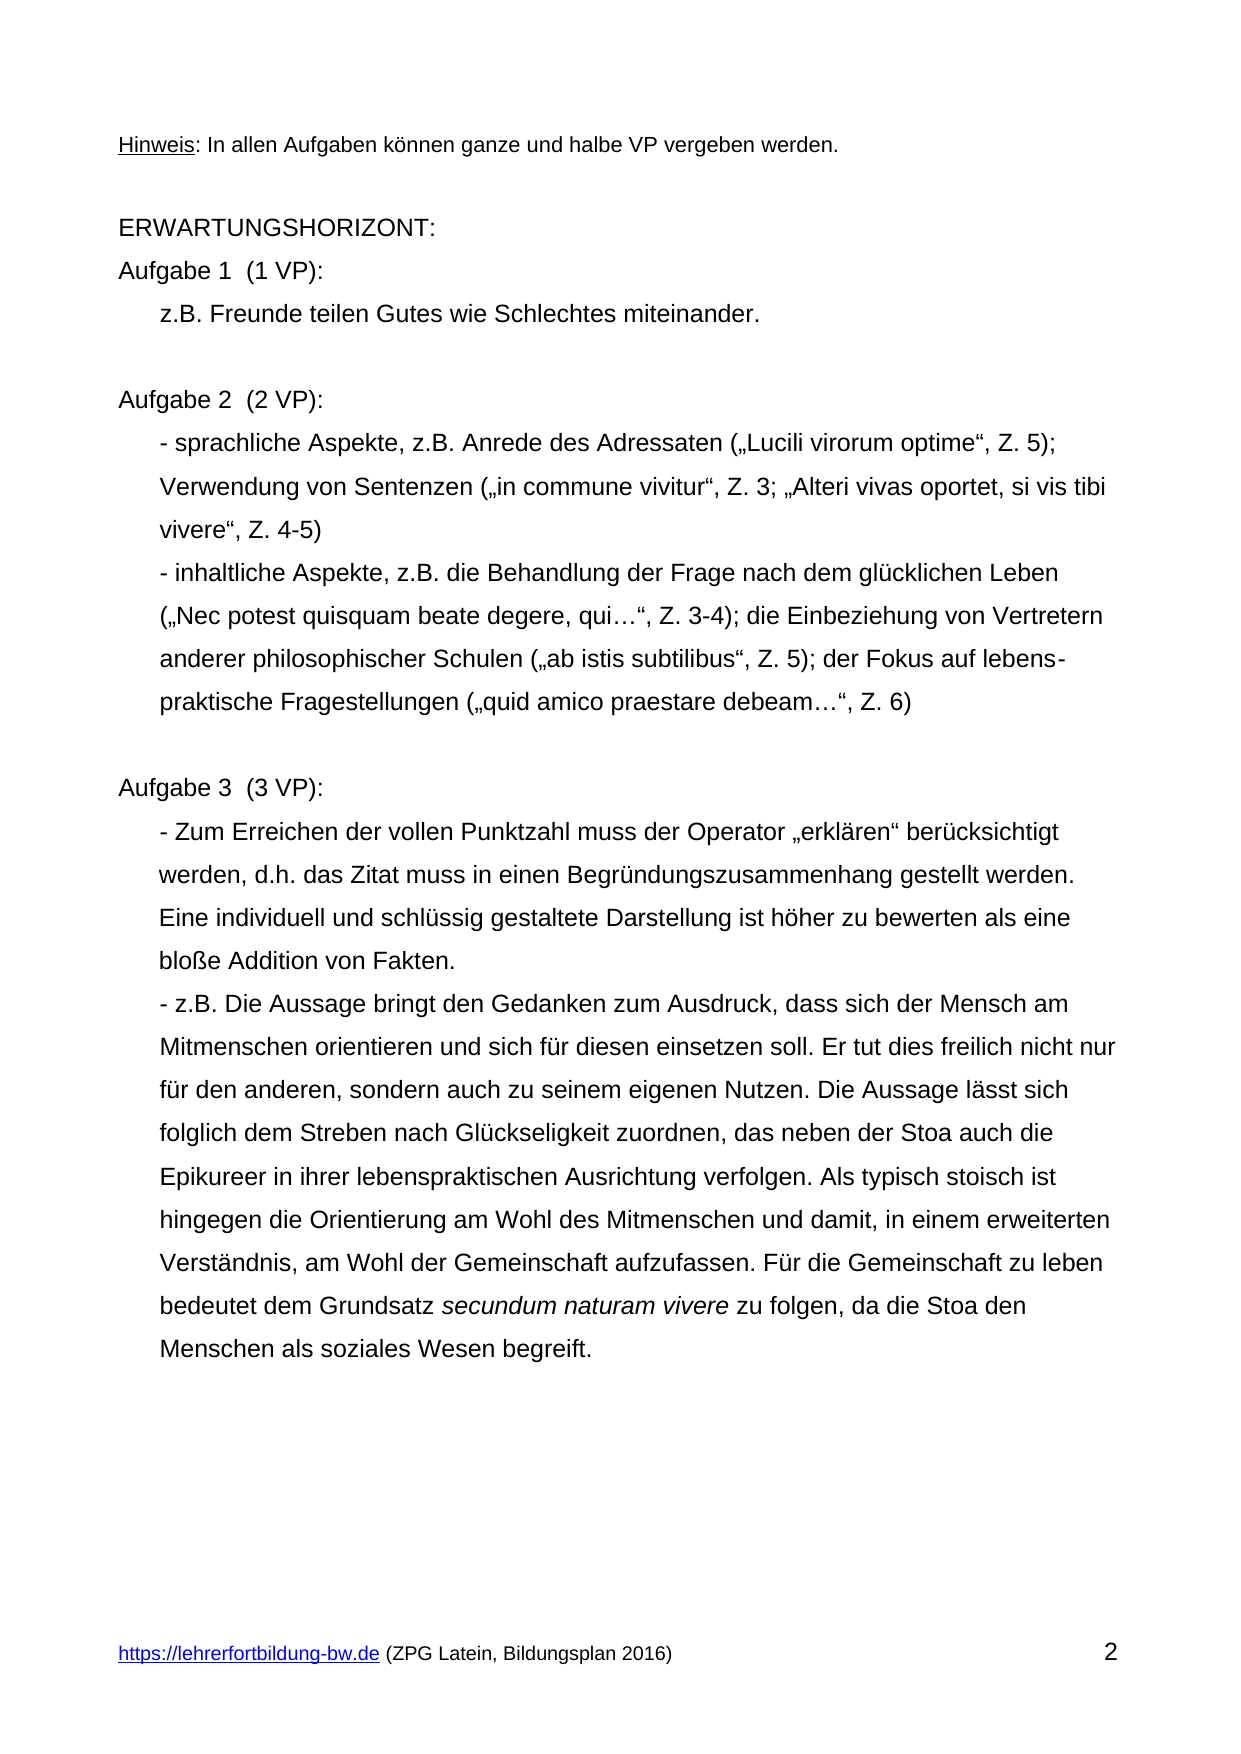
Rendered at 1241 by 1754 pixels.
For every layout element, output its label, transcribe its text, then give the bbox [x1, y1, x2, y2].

text - inhaltliche Aspekte, z.B. die Behandlung der Frage nach dem glücklichen Leben („Nec potest quisquam beate degere, qui…“, Z. 3-4); die Einbeziehung von Vertretern anderer philosophischer Schulen („ab istis subtilibus“, Z. 5); der Fokus auf lebenspraktische Fragestellungen („quid amico praestare debeam…“, Z. 6) [159, 558, 1122, 716]
text - z.B. Die Aussage bringt den Gedanken zum Ausdruck, dass sich der Mensch am Mitmenschen orientieren und sich für diesen einsetzen soll. Er tut dies freilich nicht nur für den anderen, sondern auch zu seinem eigenen Nutzen. Die Aussage lässt sich folglich dem Streben nach Glückseligkeit zuordnen, das neben der Stoa auch die Epikureer in ihrer lebenspraktischen Ausrichtung verfolgen. Als typisch stoisch ist hingegen die Orientierung am Wohl des Mitmenschen und damit, in einem erweiterten Verständnis, am Wohl der Gemeinschaft aufzufassen. Für die Gemeinschaft zu leben bedeutet dem Grundsatz secundum naturam vivere zu folgen, da die Stoa den Menschen als soziales Wesen begreift. [159, 989, 1122, 1363]
text Aufgabe 3 (3 VP): [118, 773, 1122, 802]
text - sprachliche Aspekte, z.B. Anrede des Adressaten („Lucili virorum optime“, Z. 5); Verwendung von Sentenzen („in commune vivitur“, Z. 3; „Alteri vivas oportet, si vis tibi vivere“, Z. 4-5) [159, 428, 1122, 543]
text ERWARTUNGSHORIZONT: [118, 213, 1122, 241]
text Aufgabe 1 (1 VP): [118, 256, 1122, 284]
text z.B. Freunde teilen Gutes wie Schlechtes miteinander. [159, 299, 1122, 328]
text Aufgabe 2 (2 VP): [118, 385, 1122, 414]
text Hinweis: In allen Aufgaben können ganze und halbe VP vergeben werden. [118, 132, 1122, 157]
text - Zum Erreichen der vollen Punktzahl muss der Operator „erklären“ berücksichtigt werden, d.h. das Zitat muss in einen Begründungszusammenhang gestellt werden. Eine individuell und schlüssig gestaltete Darstellung ist höher zu bewerten als eine bloße Addition von Fakten. [159, 816, 1122, 974]
